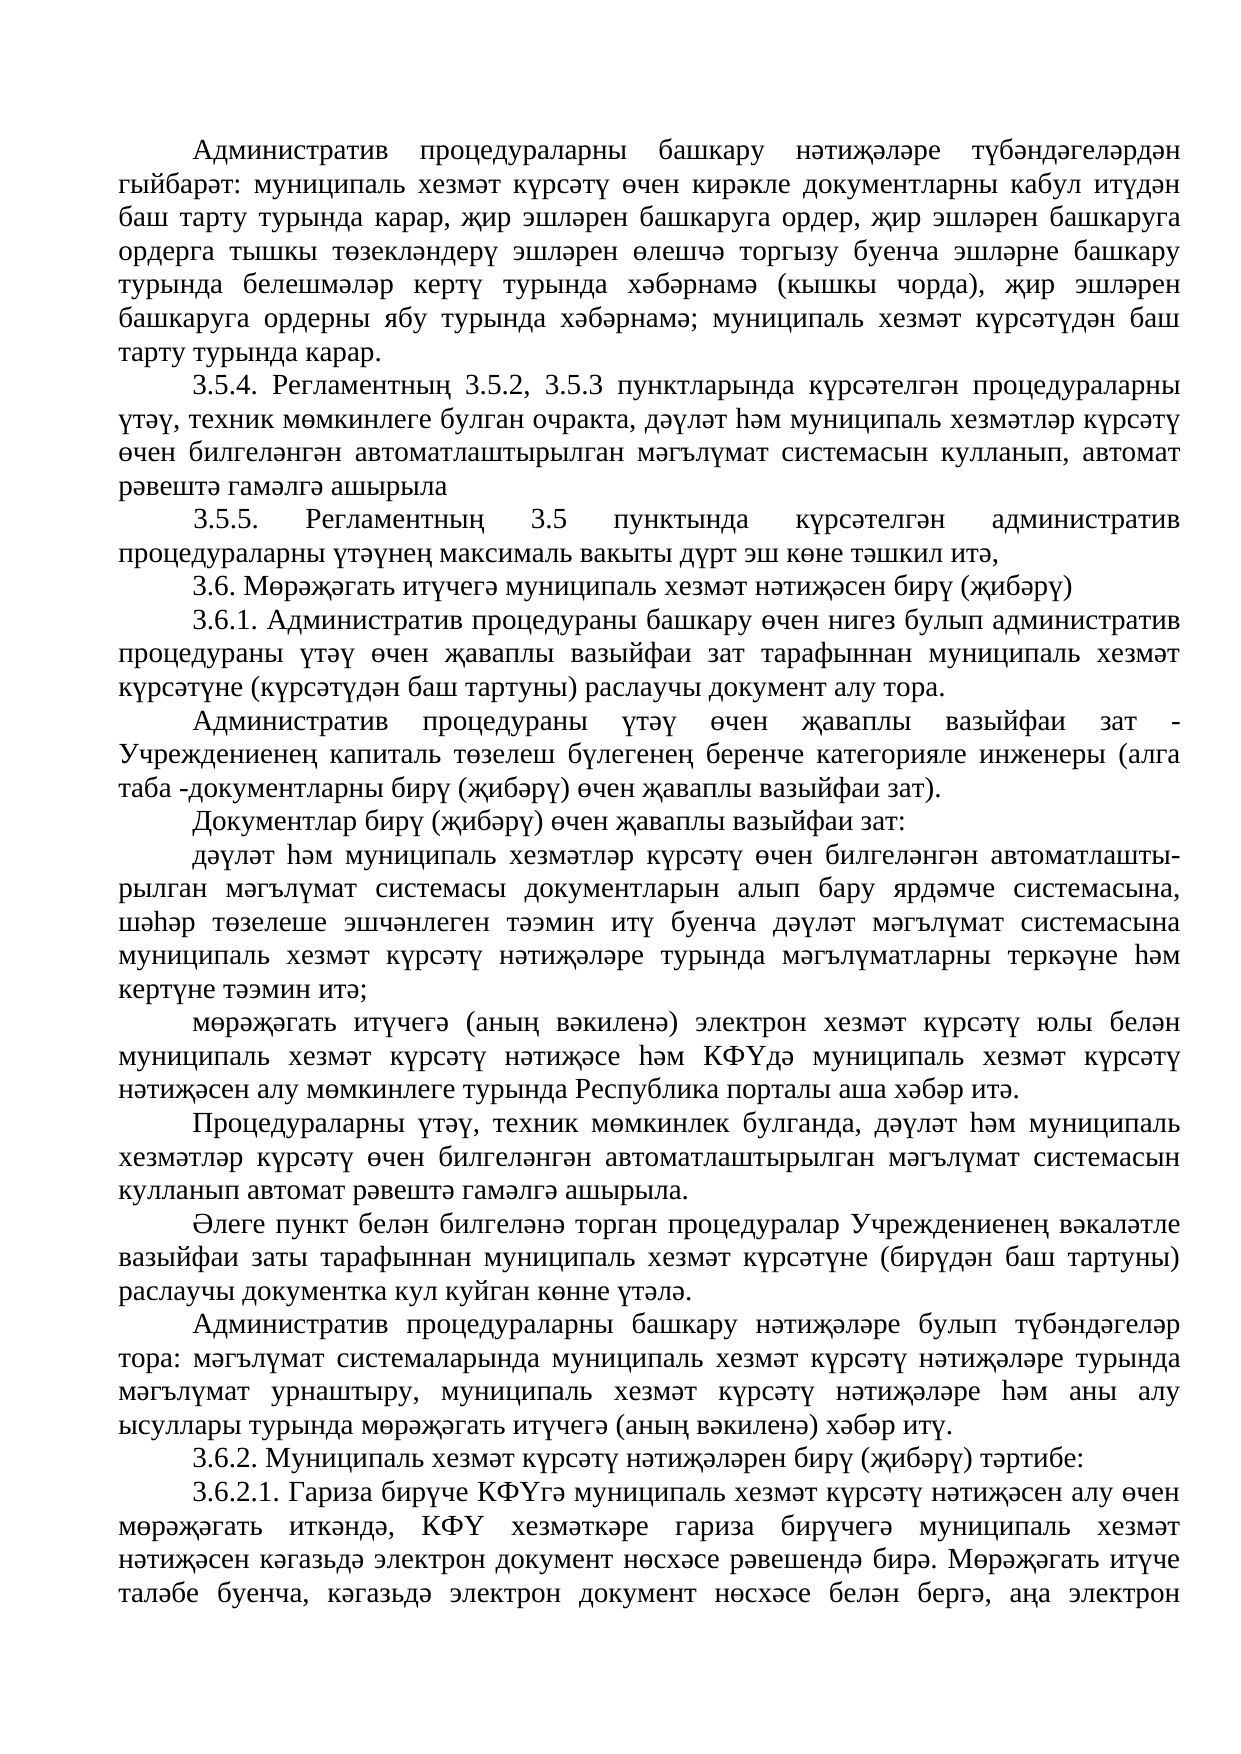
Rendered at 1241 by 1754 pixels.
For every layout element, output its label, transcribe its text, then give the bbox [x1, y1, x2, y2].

text 3.5.4. Регламентның 3.5.2, 3.5.3 пунктларында күрсәтелгән процедураларны үтәү, техник мөмкинлеге булган очракта, дәүләт һәм муниципаль хезмәтләр күрсәтү өчен билгеләнгән автоматлаштырылган мәгълүмат системасын кулланып, автомат рәвештә гамәлгә ашырыла [118, 367, 1181, 501]
text Административ процедураларны башкару нәтиҗәләре түбәндәгеләрдән гыйбарәт: муниципаль хезмәт күрсәтү өчен кирәкле документларны кабул итүдән баш тарту турында карар, җир эшләрен башкаруга ордер, җир эшләрен башкаруга ордерга тышкы төзекләндерү эшләрен өлешчә торгызу буенча эшләрне башкару турында белешмәләр кертү турында хәбәрнамә (кышкы чорда), җир эшләрен башкаруга ордерны ябу турында хәбәрнамә; муниципаль хезмәт күрсәтүдән баш тарту турында карар. [118, 132, 1181, 367]
text дәүләт һәм муниципаль хезмәтләр күрсәтү өчен билгеләнгән автоматлашты-рылган мәгълүмат системасы документларын алып бару ярдәмче системасына, шәһәр төзелеше эшчәнлеген тәэмин итү буенча дәүләт мәгълүмат системасына муниципаль хезмәт күрсәтү нәтиҗәләре турында мәгълүматларны теркәүне һәм кертүне тәэмин итә; [118, 837, 1181, 1004]
text мөрәҗәгать итүчегә (аның вәкиленә) электрон хезмәт күрсәтү юлы белән муниципаль хезмәт күрсәтү нәтиҗәсе һәм КФҮдә муниципаль хезмәт күрсәтү нәтиҗәсен алу мөмкинлеге турында Республика порталы аша хәбәр итә. [118, 1004, 1181, 1105]
text Процедураларны үтәү, техник мөмкинлек булганда, дәүләт һәм муниципаль хезмәтләр күрсәтү өчен билгеләнгән автоматлаштырылган мәгълүмат системасын кулланып автомат рәвештә гамәлгә ашырыла. [118, 1105, 1181, 1206]
text Әлеге пункт белән билгеләнә торган процедуралар Учреждениенең вәкаләтле вазыйфаи заты тарафыннан муниципаль хезмәт күрсәтүне (бирүдән баш тартуны) раслаучы документка кул куйган көнне үтәлә. [118, 1206, 1181, 1306]
text 3.5.5. Регламентның 3.5 пунктында күрсәтелгән административ процедураларны үтәүнең максималь вакыты дүрт эш көне тәшкил итә, [118, 501, 1181, 568]
text 3.6.1. Административ процедураны башкару өчен нигез булып административ процедураны үтәү өчен җаваплы вазыйфаи зат тарафыннан муниципаль хезмәт күрсәтүне (күрсәтүдән баш тартуны) раслаучы документ алу тора. [118, 602, 1181, 703]
text Административ процедураларны башкару нәтиҗәләре булып түбәндәгеләр тора: мәгълүмат системаларында муниципаль хезмәт күрсәтү нәтиҗәләре турында мәгълүмат урнаштыру, муниципаль хезмәт күрсәтү нәтиҗәләре һәм аны алу ысуллары турында мөрәҗәгать итүчегә (аның вәкиленә) хәбәр итү. [118, 1306, 1181, 1441]
text 3.6. Мөрәҗәгать итүчегә муниципаль хезмәт нәтиҗәсен бирү (җибәрү) [118, 568, 1181, 602]
text 3.6.2. Муниципаль хезмәт күрсәтү нәтиҗәләрен бирү (җибәрү) тәртибе: [118, 1441, 1181, 1474]
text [118, 1474, 1181, 1608]
text Административ процедураны үтәү өчен җаваплы вазыйфаи зат - Учреждениенең капиталь төзелеш бүлегенең беренче категорияле инженеры (алга таба -документларны бирү (җибәрү) өчен җаваплы вазыйфаи зат). [118, 703, 1181, 803]
text Документлар бирү (җибәрү) өчен җаваплы вазыйфаи зат: [118, 803, 1181, 837]
